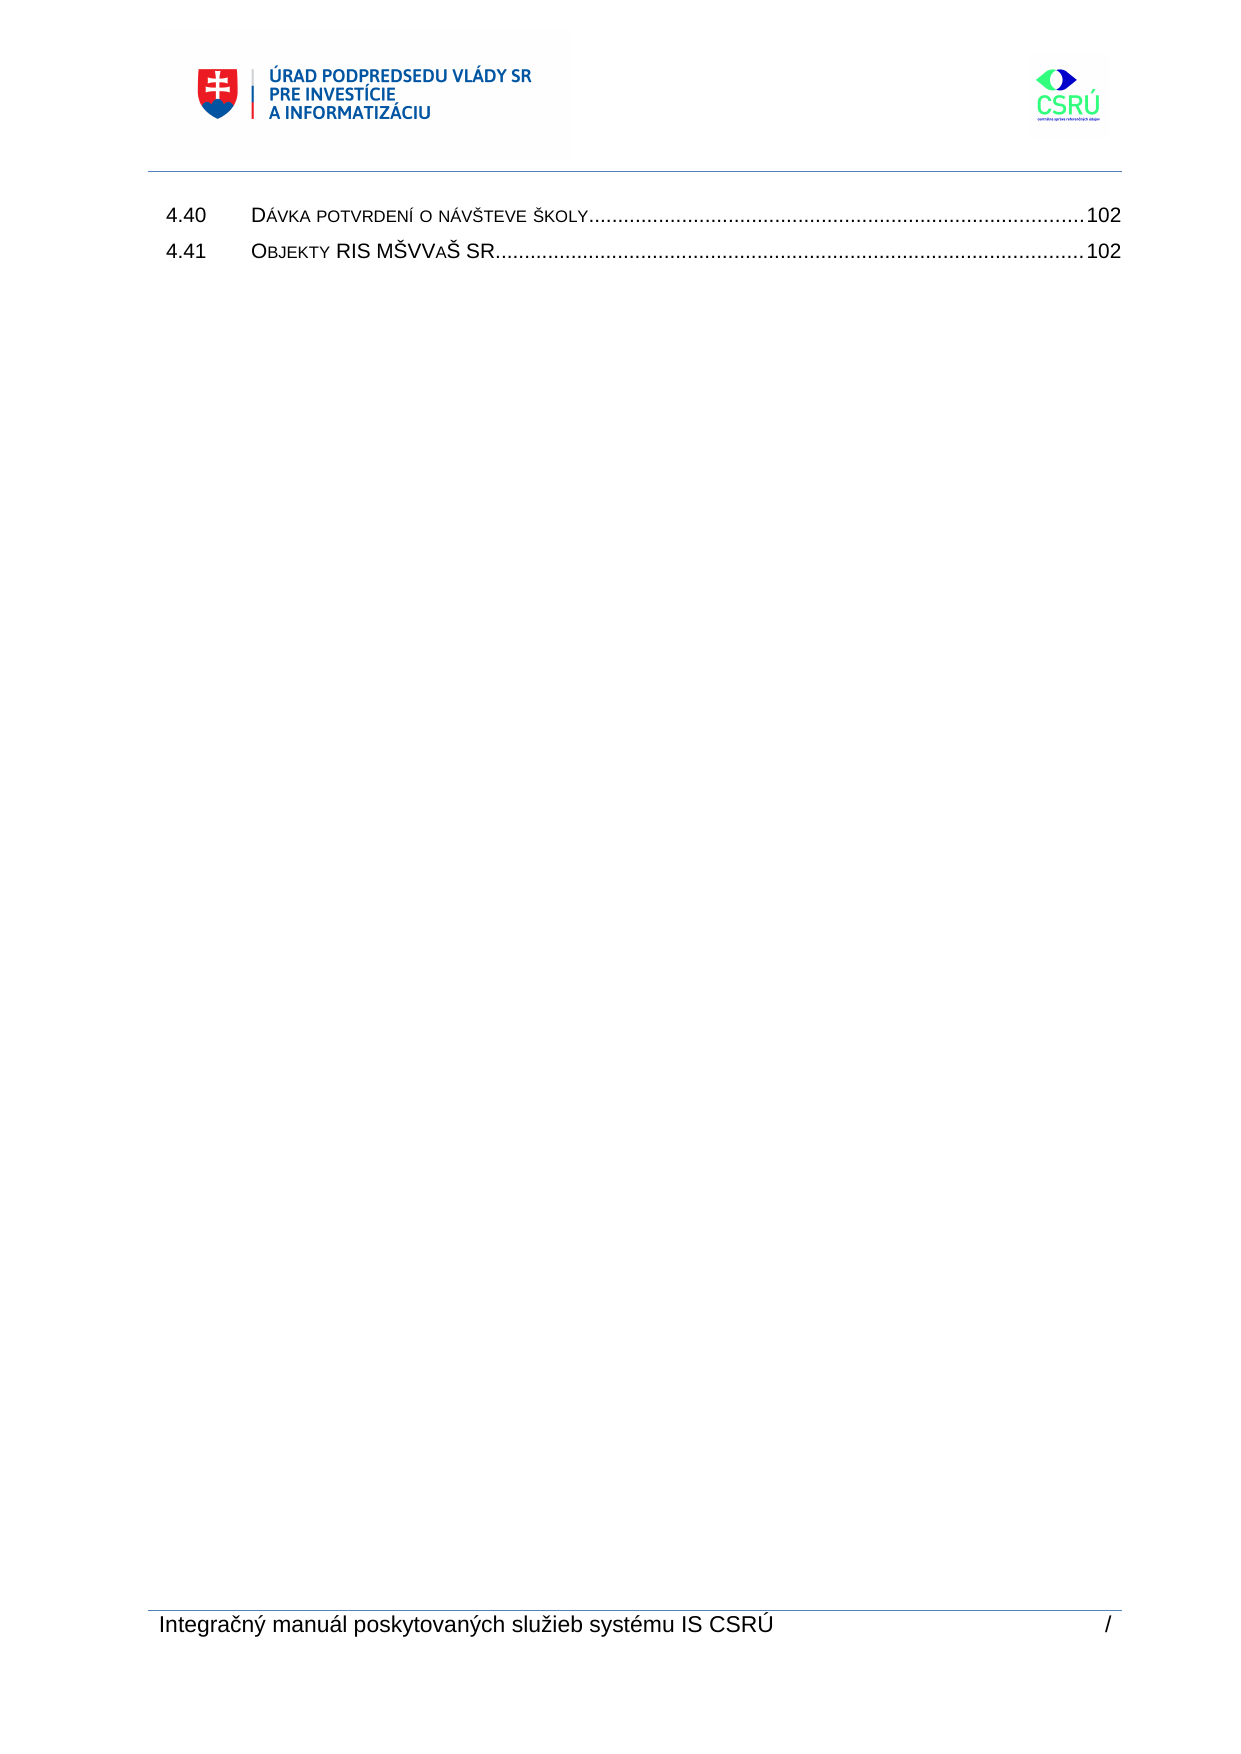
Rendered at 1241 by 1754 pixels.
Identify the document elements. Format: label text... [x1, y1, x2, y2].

text 4.40 Dávka potvrdení o návšteve školy 102 [166, 202, 1122, 226]
picture [1027, 54, 1111, 138]
picture [158, 29, 571, 159]
text 4.41 Objekty RIS MŠVVaŠ SR 102 [166, 239, 1122, 263]
